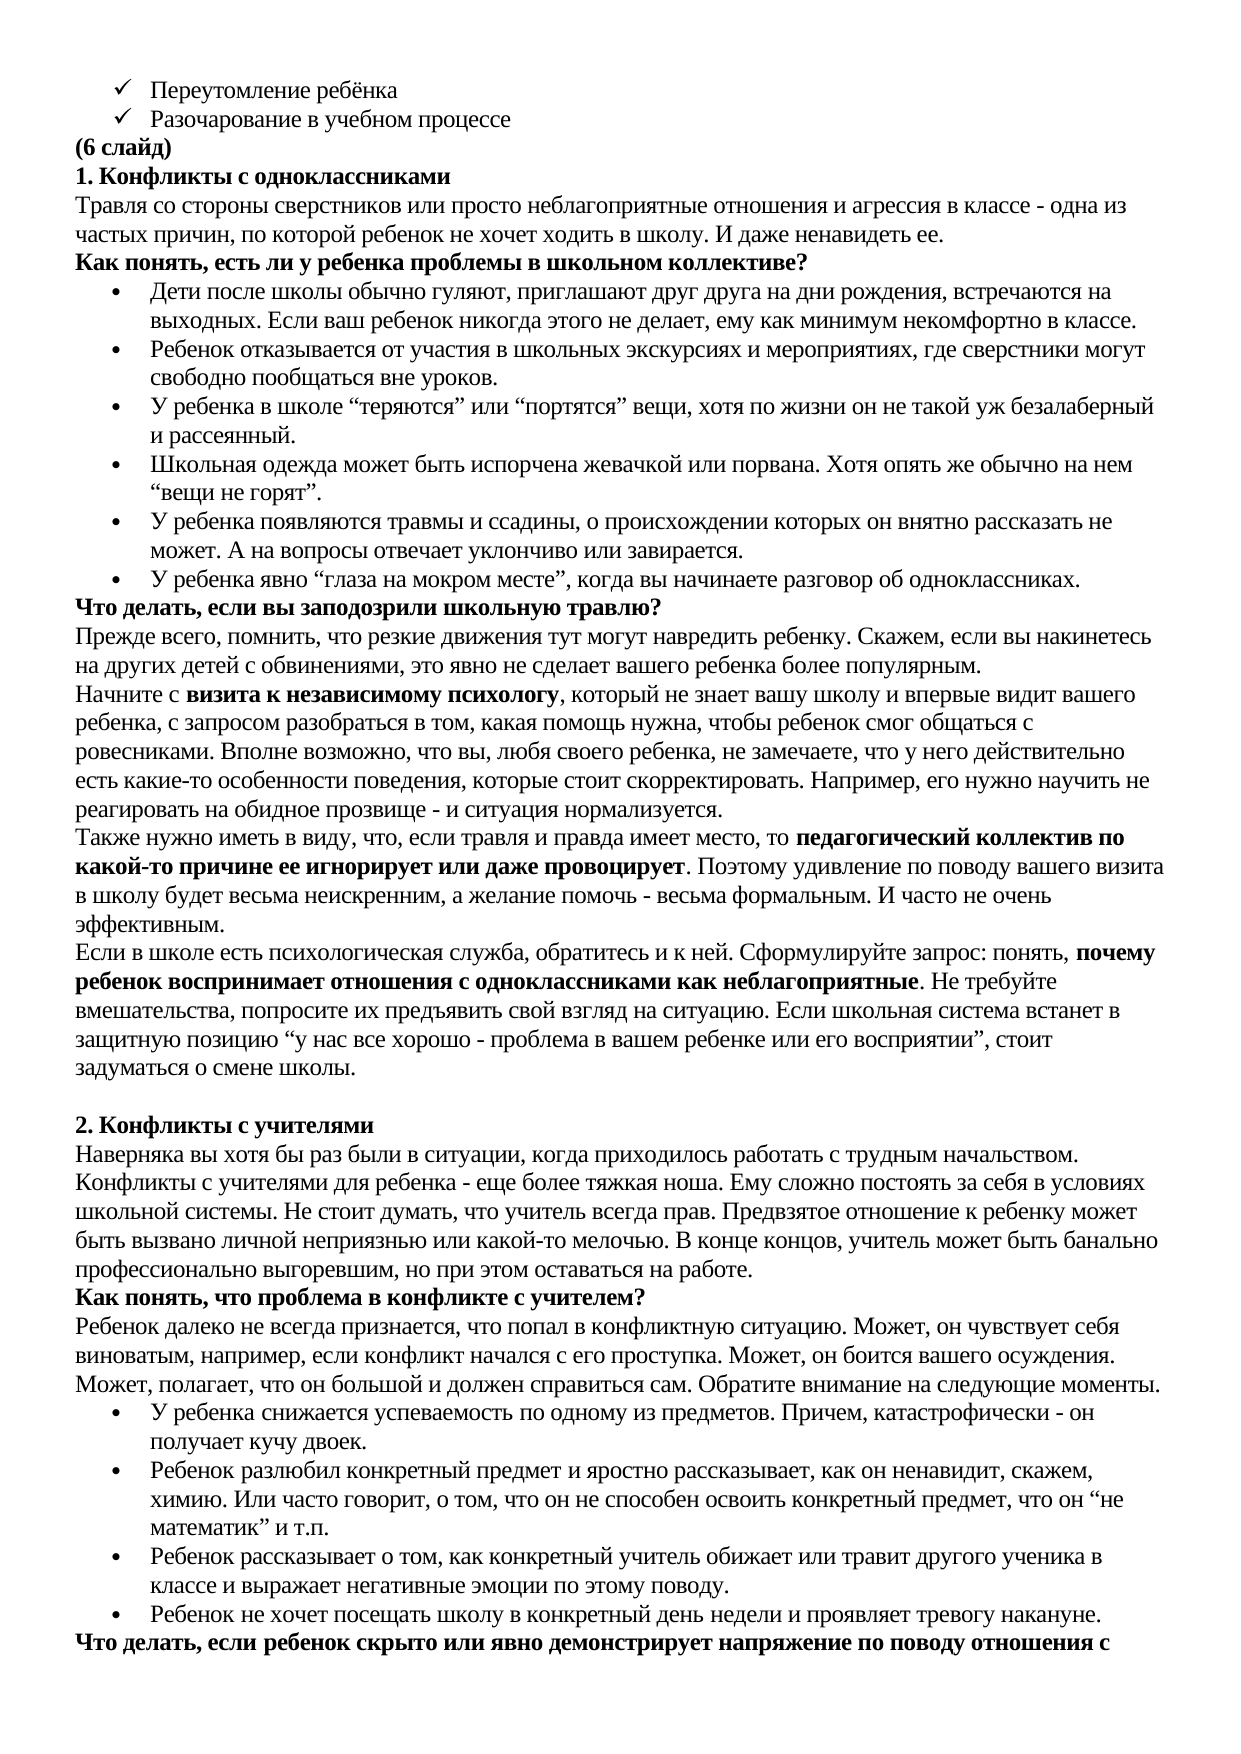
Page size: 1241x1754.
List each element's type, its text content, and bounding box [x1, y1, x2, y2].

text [75, 1627, 1165, 1656]
text Если в школе есть психологическая служба, обратитесь и к ней. Сформулируйте запрос: понять, почему ребенок воспринимает отношения с одноклассниками как неблагоприятные. Не требуйте вмешательства, попросите их предъявить свой взгляд на ситуацию. Если школьная система встанет в защитную позицию “у нас все хорошо - проблема в вашем ребенке или его восприятии”, стоит задуматься о смене школы. [75, 937, 1165, 1081]
list У ребенка в школе “теряются” или “портятся” вещи, хотя по жизни он не такой уж безалаберный и рассеянный. [112, 391, 1165, 449]
list У ребенка явно “глаза на мокром месте”, когда вы начинаете разговор об одноклассниках. [112, 564, 1165, 592]
list У ребенка снижается успеваемость по одному из предметов. Причем, катастрофически - он получает кучу двоек. [112, 1397, 1165, 1455]
list Переутомление ребёнка [112, 75, 1165, 104]
list Дети после школы обычно гуляют, приглашают друг друга на дни рождения, встречаются на выходных. Если ваш ребенок никогда этого не делает, ему как минимум некомфортно в классе. [112, 276, 1165, 334]
list Школьная одежда может быть испорчена жевачкой или порвана. Хотя опять же обычно на нем “вещи не горят”. [112, 449, 1165, 506]
text Ребенок далеко не всегда признается, что попал в конфликтную ситуацию. Может, он чувствует себя виноватым, например, если конфликт начался с его проступка. Может, он боится вашего осуждения. Может, полагает, что он большой и должен справиться сам. Обратите внимание на следующие моменты. [75, 1311, 1165, 1397]
text Как понять, что проблема в конфликте с учителем? [75, 1282, 1165, 1311]
text Начните с визита к независимому психологу, который не знает вашу школу и впервые видит вашего ребенка, с запросом разобраться в том, какая помощь нужна, чтобы ребенок смог общаться с ровесниками. Вполне возможно, что вы, любя своего ребенка, не замечаете, что у него действительно есть какие-то особенности поведения, которые стоит скорректировать. Например, его нужно научить не реагировать на обидное прозвище - и ситуация нормализуется. [75, 679, 1165, 822]
text (6 слайд) [75, 132, 1165, 161]
text Прежде всего, помнить, что резкие движения тут могут навредить ребенку. Скажем, если вы накинетесь на других детей с обвинениями, это явно не сделает вашего ребенка более популярным. [75, 621, 1165, 679]
list Ребенок разлюбил конкретный предмет и яростно рассказывает, как он ненавидит, скажем, химию. Или часто говорит, о том, что он не способен освоить конкретный предмет, что он “не математик” и т.п. [112, 1455, 1165, 1541]
list У ребенка появляются травмы и ссадины, о происхождении которых он внятно рассказать не может. А на вопросы отвечает уклончиво или завирается. [112, 506, 1165, 564]
list Ребенок не хочет посещать школу в конкретный день недели и проявляет тревогу накануне. [112, 1599, 1165, 1627]
text Также нужно иметь в виду, что, если травля и правда имеет место, то педагогический коллектив по какой-то причине ее игнорирует или даже провоцирует. Поэтому удивление по поводу вашего визита в школу будет весьма неискренним, а желание помочь - весьма формальным. И часто не очень эффективным. [75, 822, 1165, 937]
text Травля со стороны сверстников или просто неблагоприятные отношения и агрессия в классе - одна из частых причин, по которой ребенок не хочет ходить в школу. И даже ненавидеть ее. [75, 190, 1165, 247]
text Что делать, если вы заподозрили школьную травлю? [75, 592, 1165, 621]
text 1. Конфликты с одноклассниками [75, 161, 1165, 190]
list Ребенок отказывается от участия в школьных экскурсиях и мероприятиях, где сверстники могут свободно пообщаться вне уроков. [112, 334, 1165, 391]
text Как понять, есть ли у ребенка проблемы в школьном коллективе? [75, 247, 1165, 276]
list Разочарование в учебном процессе [112, 104, 1165, 132]
text 2. Конфликты с учителями [75, 1110, 1165, 1139]
list Ребенок рассказывает о том, как конкретный учитель обижает или травит другого ученика в классе и выражает негативные эмоции по этому поводу. [112, 1541, 1165, 1599]
text Наверняка вы хотя бы раз были в ситуации, когда приходилось работать с трудным начальством. Конфликты с учителями для ребенка - еще более тяжкая ноша. Ему сложно постоять за себя в условиях школьной системы. Не стоит думать, что учитель всегда прав. Предвзятое отношение к ребенку может быть вызвано личной неприязнью или какой-то мелочью. В конце концов, учитель может быть банально профессионально выгоревшим, но при этом оставаться на работе. [75, 1139, 1165, 1282]
